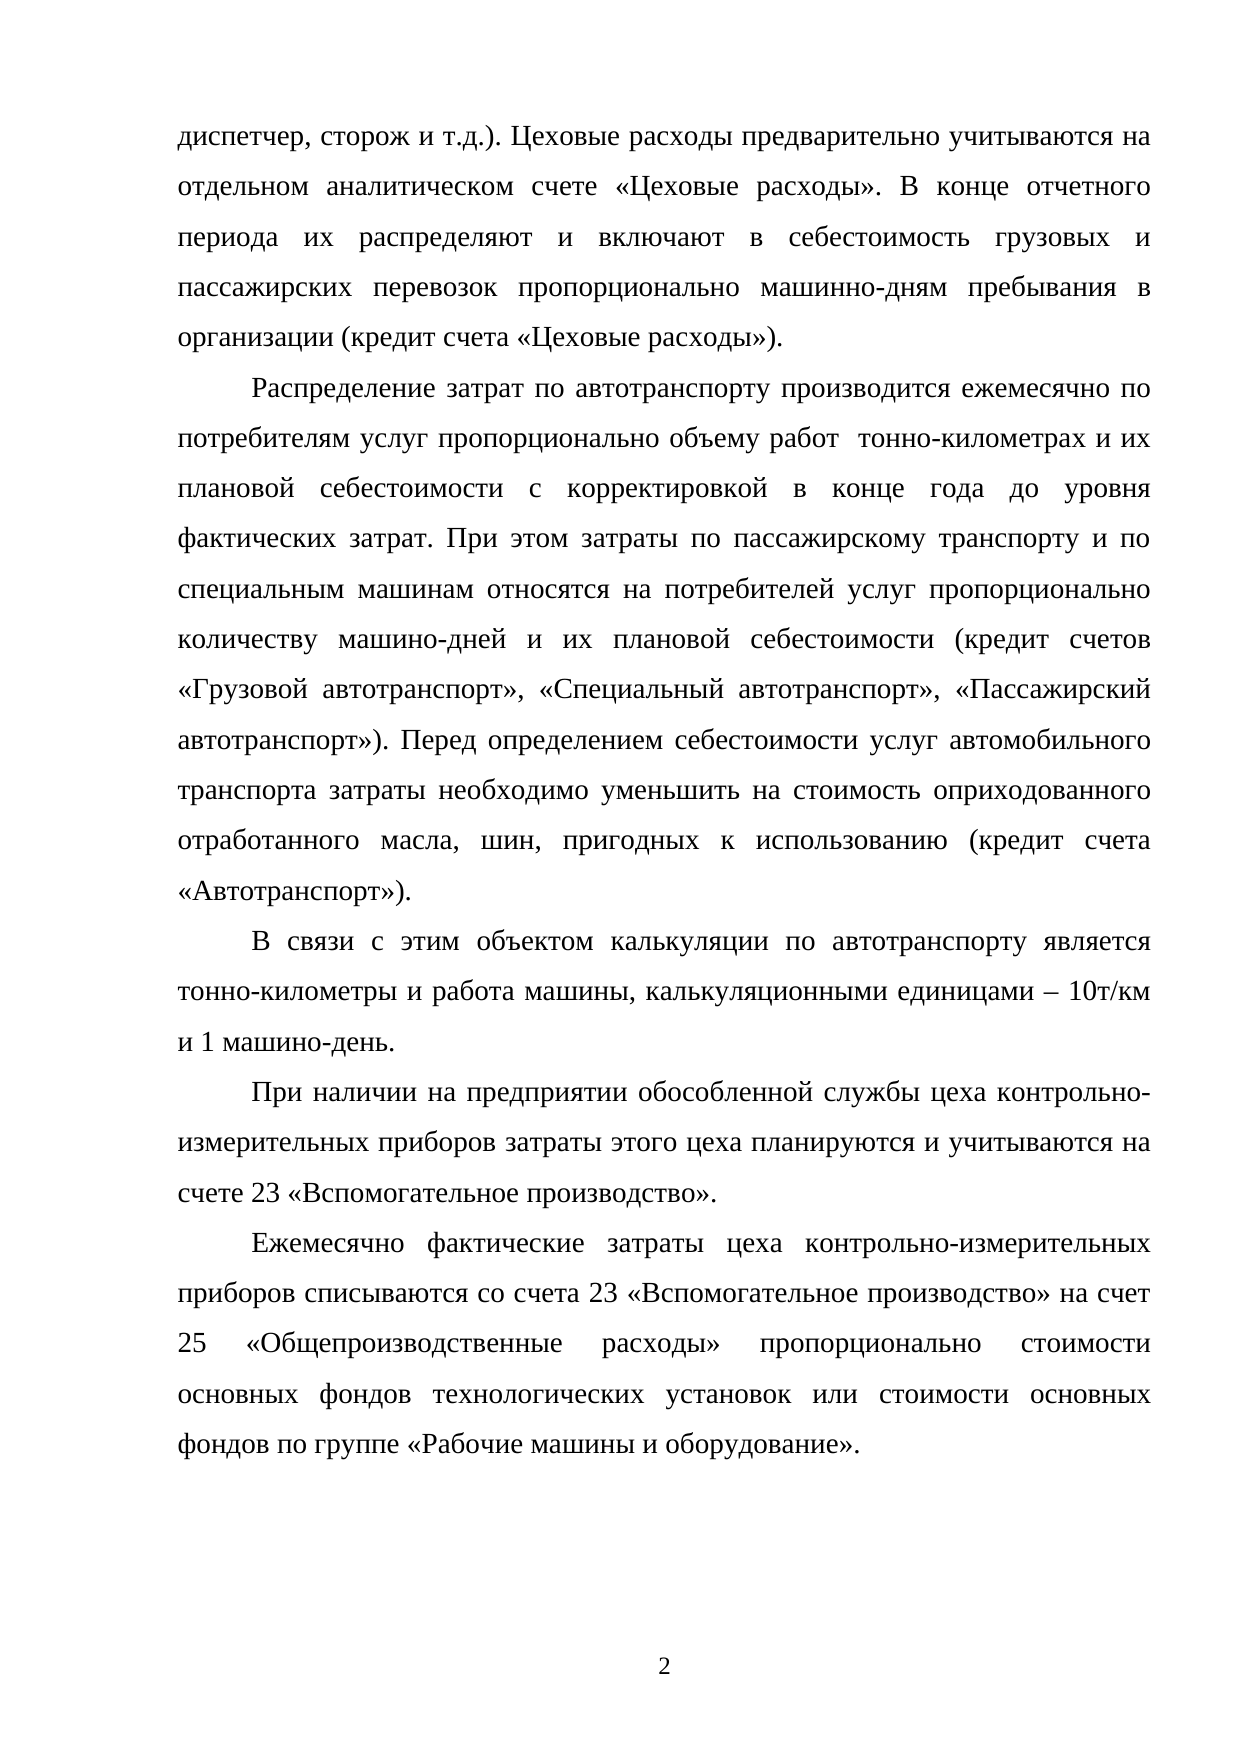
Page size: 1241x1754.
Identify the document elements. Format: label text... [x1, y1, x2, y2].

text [177, 118, 1152, 353]
text При наличии на предприятии обособленной службы цеха контрольно-измерительных приборов затраты этого цеха планируются и учитываются на счете 23 «Вспомогательное производство». [177, 1074, 1152, 1208]
text Распределение затрат по автотранспорту производится ежемесячно по потребителям услуг пропорционально объему работ тонно-километрах и их плановой себестоимости с корректировкой в конце года до уровня фактических затрат. При этом затраты по пассажирскому транспорту и по специальным машинам относятся на потребителей услуг пропорционально количеству машино-дней и их плановой себестоимости (кредит счетов «Грузовой автотранспорт», «Специальный автотранспорт», «Пассажирский автотранспорт»). Перед определением себестоимости услуг автомобильного транспорта затраты необходимо уменьшить на стоимость оприходованного отработанного масла, шин, пригодных к использованию (кредит счета «Автотранспорт»). [177, 370, 1152, 906]
text В связи с этим объектом калькуляции по автотранспорту является тонно-километры и работа машины, калькуляционными единицами – 10т/км и 1 машино-день. [177, 923, 1152, 1057]
text Ежемесячно фактические затраты цеха контрольно-измерительных приборов списываются со счета 23 «Вспомогательное производство» на счет 25 «Общепроизводственные расходы» пропорционально стоимости основных фондов технологических установок или стоимости основных фондов по группе «Рабочие машины и оборудование». [177, 1225, 1152, 1460]
